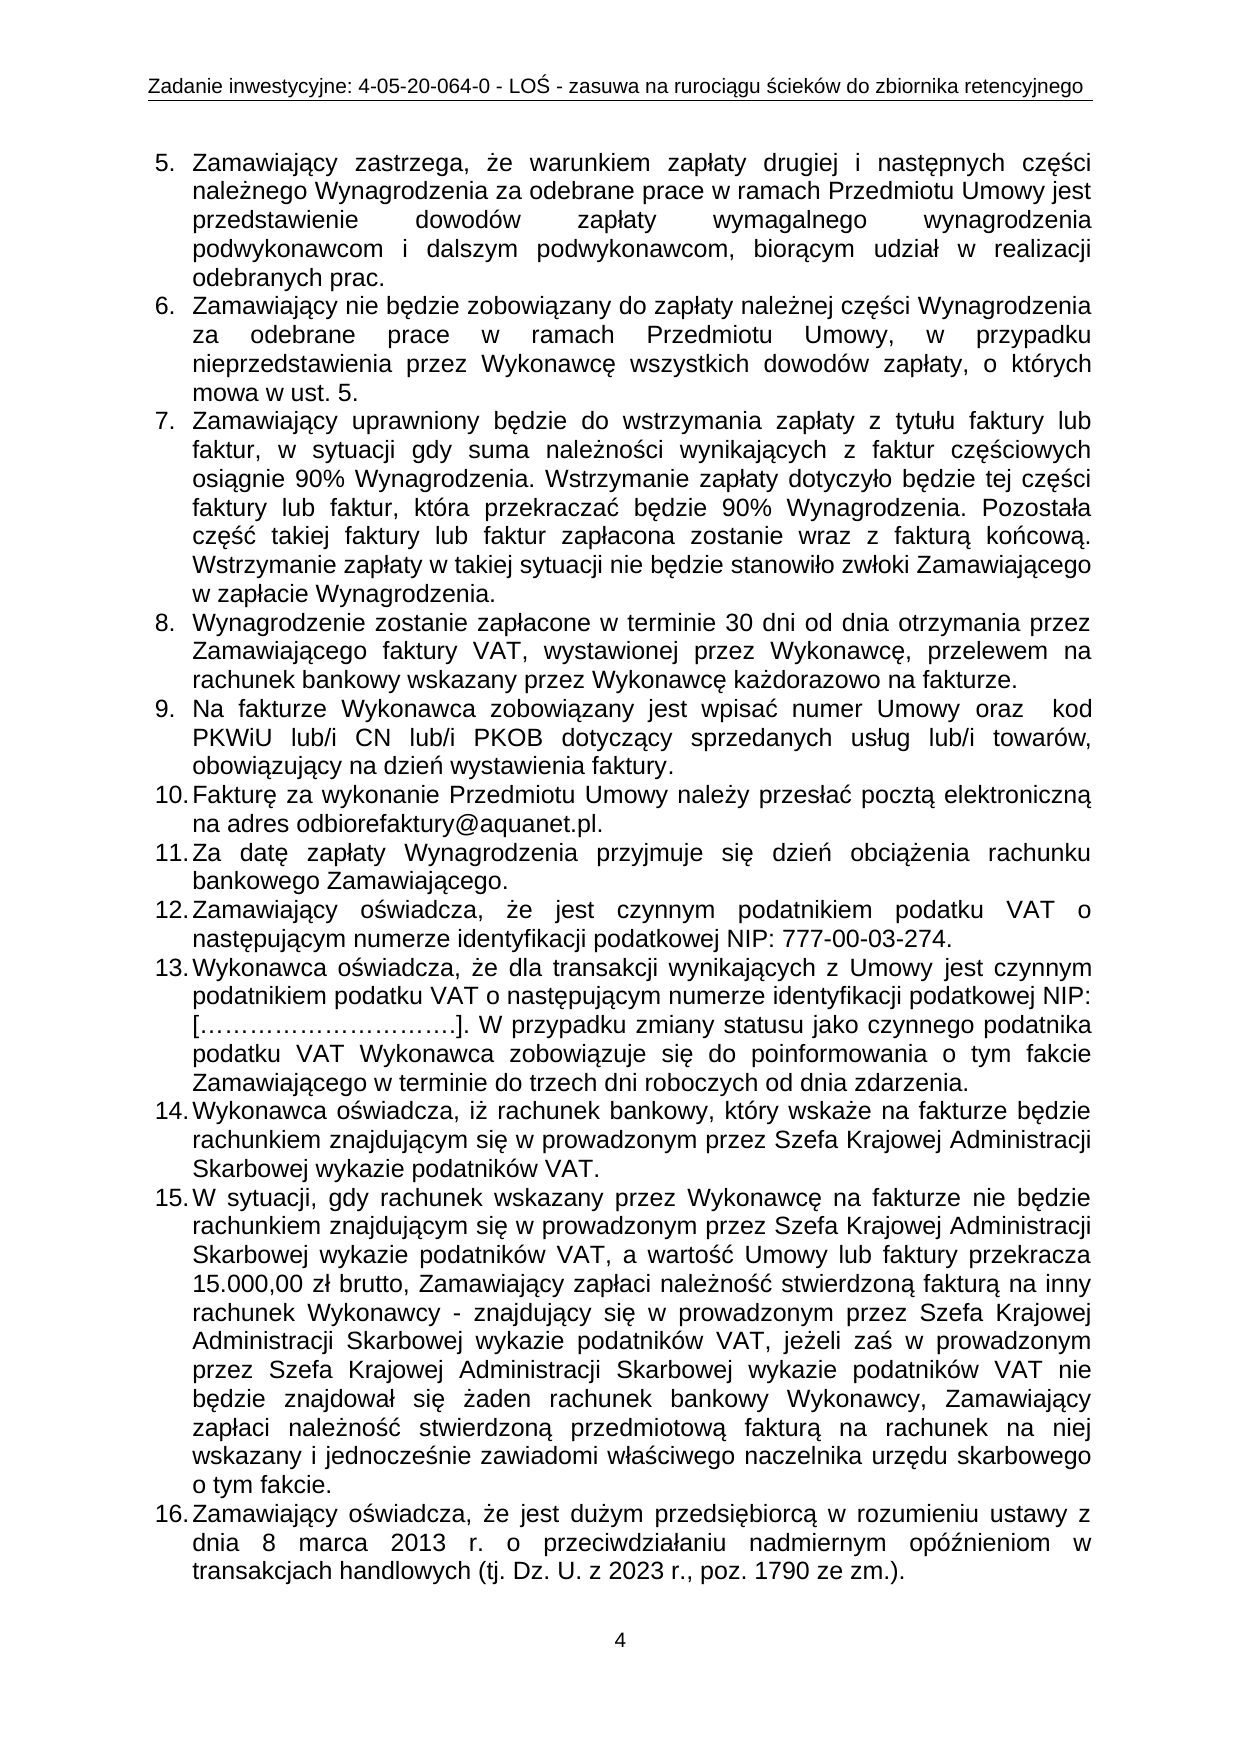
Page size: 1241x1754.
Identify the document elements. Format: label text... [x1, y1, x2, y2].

list Wynagrodzenie zostanie zapłacone w terminie 30 dni od dnia otrzymania przez Zamawiającego faktury VAT, wystawionej przez Wykonawcę, przelewem na rachunek bankowy wskazany przez Wykonawcę każdorazowo na fakturze. [154, 608, 1093, 694]
list Zamawiający oświadcza, że jest dużym przedsiębiorcą w rozumieniu ustawy z dnia 8 marca 2013 r. o przeciwdziałaniu nadmiernym opóźnieniom w transakcjach handlowych (tj. Dz. U. z 2023 r., poz. 1790 ze zm.). [154, 1499, 1093, 1585]
list Na fakturze Wykonawca zobowiązany jest wpisać numer Umowy oraz kod PKWiU lub/i CN lub/i PKOB dotyczący sprzedanych usług lub/i towarów, obowiązujący na dzień wystawienia faktury. [154, 694, 1093, 780]
list Fakturę za wykonanie Przedmiotu Umowy należy przesłać pocztą elektroniczną na adres odbiorefaktury@aquanet.pl. [154, 780, 1093, 838]
list Zamawiający nie będzie zobowiązany do zapłaty należnej części Wynagrodzenia za odebrane prace w ramach Przedmiotu Umowy, w przypadku nieprzedstawienia przez Wykonawcę wszystkich dowodów zapłaty, o których mowa w ust. 5. [154, 291, 1093, 406]
list Zamawiający uprawniony będzie do wstrzymania zapłaty z tytułu faktury lub faktur, w sytuacji gdy suma należności wynikających z faktur częściowych osiągnie 90% Wynagrodzenia. Wstrzymanie zapłaty dotyczyło będzie tej części faktury lub faktur, która przekraczać będzie 90% Wynagrodzenia. Pozostała część takiej faktury lub faktur zapłacona zostanie wraz z fakturą końcową. Wstrzymanie zapłaty w takiej sytuacji nie będzie stanowiło zwłoki Zamawiającego w zapłacie Wynagrodzenia. [154, 406, 1093, 608]
list Zamawiający zastrzega, że warunkiem zapłaty drugiej i następnych części należnego Wynagrodzenia za odebrane prace w ramach Przedmiotu Umowy jest przedstawienie dowodów zapłaty wymagalnego wynagrodzenia podwykonawcom i dalszym podwykonawcom, biorącym udział w realizacji odebranych prac. [154, 148, 1093, 291]
list Zamawiający oświadcza, że jest czynnym podatnikiem podatku VAT o następującym numerze identyfikacji podatkowej NIP: 777-00-03-274. [154, 895, 1093, 953]
list Za datę zapłaty Wynagrodzenia przyjmuje się dzień obciążenia rachunku bankowego Zamawiającego. [154, 838, 1093, 895]
list W sytuacji, gdy rachunek wskazany przez Wykonawcę na fakturze nie będzie rachunkiem znajdującym się w prowadzonym przez Szefa Krajowej Administracji Skarbowej wykazie podatników VAT, a wartość Umowy lub faktury przekracza 15.000,00 zł brutto, Zamawiający zapłaci należność stwierdzoną fakturą na inny rachunek Wykonawcy - znajdujący się w prowadzonym przez Szefa Krajowej Administracji Skarbowej wykazie podatników VAT, jeżeli zaś w prowadzonym przez Szefa Krajowej Administracji Skarbowej wykazie podatników VAT nie będzie znajdował się żaden rachunek bankowy Wykonawcy, Zamawiający zapłaci należność stwierdzoną przedmiotową fakturą na rachunek na niej wskazany i jednocześnie zawiadomi właściwego naczelnika urzędu skarbowego o tym fakcie. [154, 1183, 1093, 1499]
list Wykonawca oświadcza, iż rachunek bankowy, który wskaże na fakturze będzie rachunkiem znajdującym się w prowadzonym przez Szefa Krajowej Administracji Skarbowej wykazie podatników VAT. [154, 1096, 1093, 1183]
list Wykonawca oświadcza, że dla transakcji wynikających z Umowy jest czynnym podatnikiem podatku VAT o następującym numerze identyfikacji podatkowej NIP: [………………………….]. W przypadku zmiany statusu jako czynnego podatnika podatku VAT Wykonawca zobowiązuje się do poinformowania o tym fakcie Zamawiającego w terminie do trzech dni roboczych od dnia zdarzenia. [154, 953, 1093, 1096]
